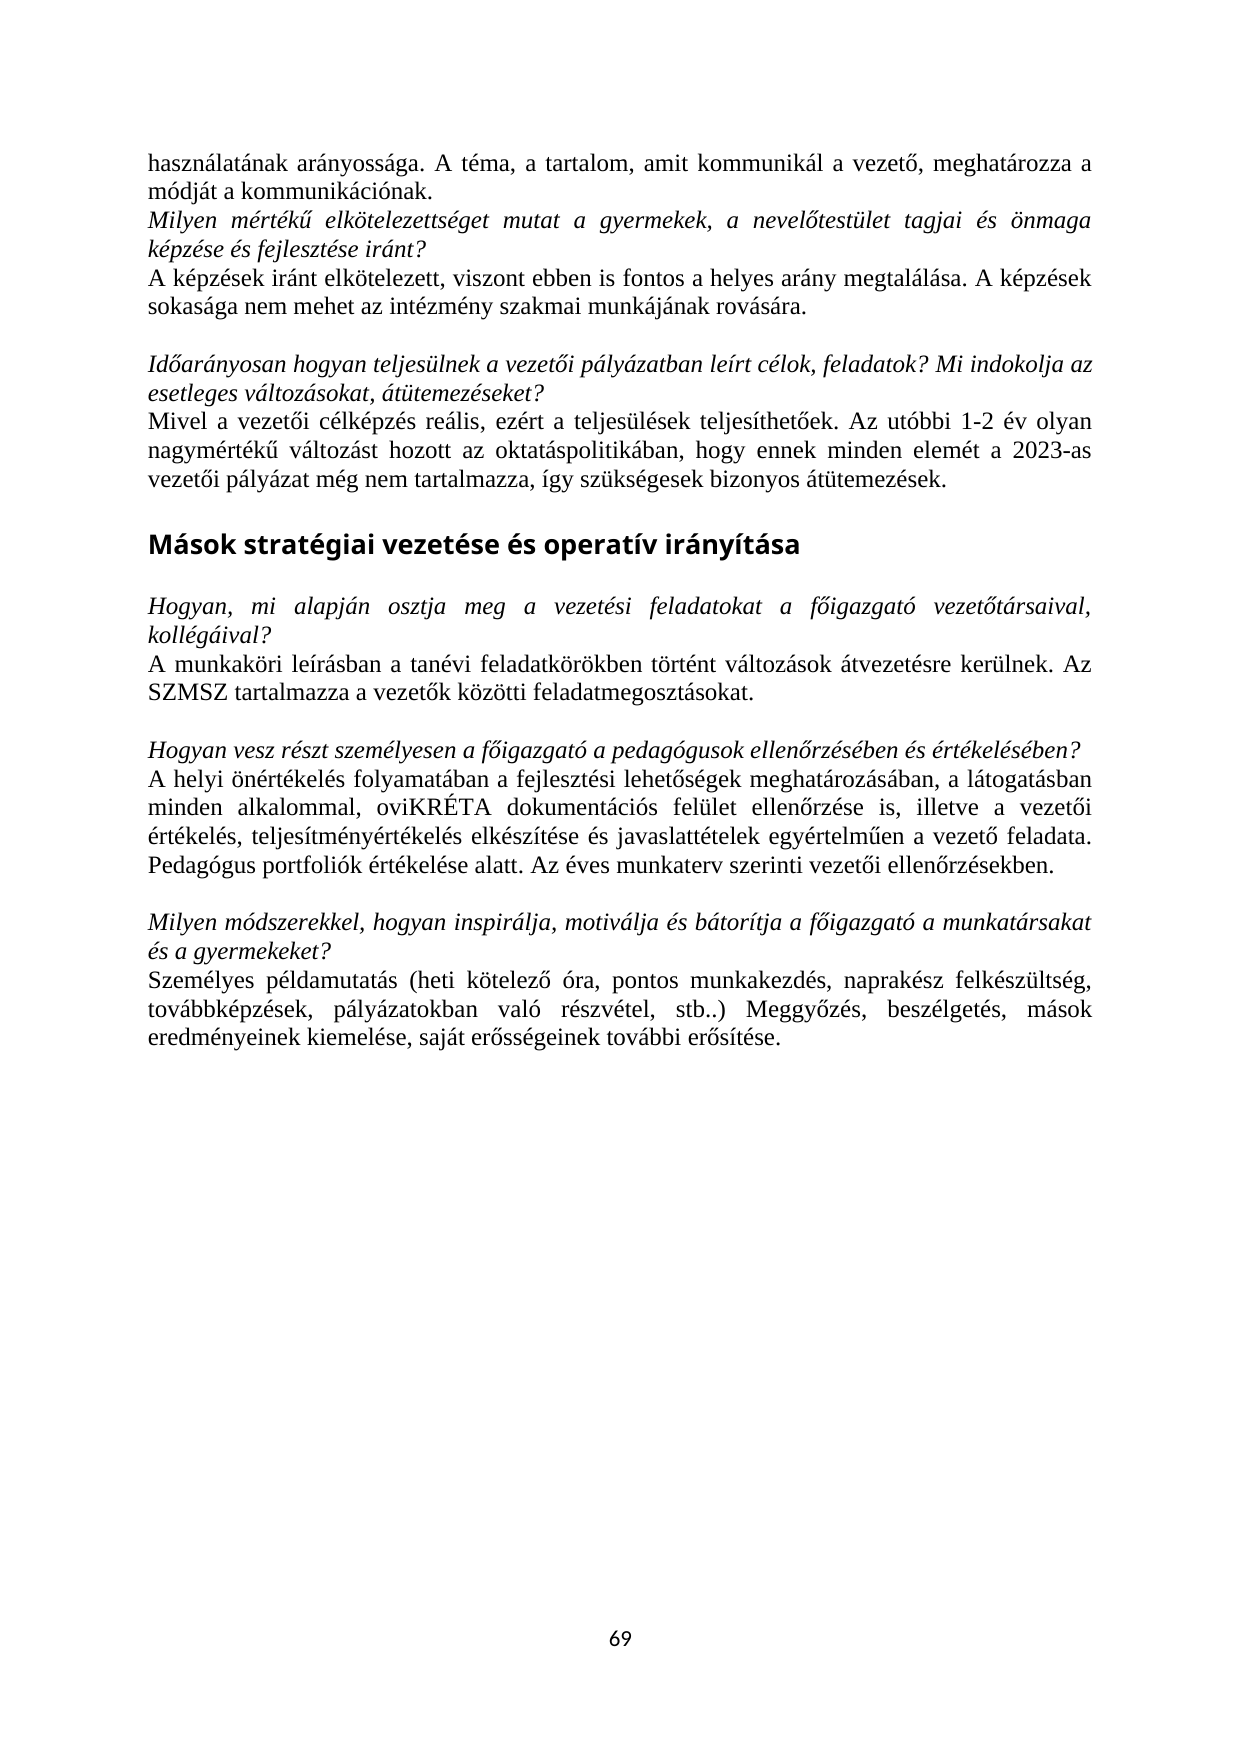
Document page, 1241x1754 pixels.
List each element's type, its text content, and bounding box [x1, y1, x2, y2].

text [148, 148, 1093, 205]
text A képzések iránt elkötelezett, viszont ebben is fontos a helyes arány megtalálása. A képzések sokasága nem mehet az intézmény szakmai munkájának rovására. [148, 263, 1093, 320]
text A munkaköri leírásban a tanévi feladatkörökben történt változások átvezetésre kerülnek. Az SZMSZ tartalmazza a vezetők közötti feladatmegosztásokat. [148, 649, 1093, 706]
text Mivel a vezetői célképzés reális, ezért a teljesülések teljesíthetőek. Az utóbbi 1-2 év olyan nagymértékű változást hozott az oktatáspolitikában, hogy ennek minden elemét a 2023-as vezetői pályázat még nem tartalmazza, így szükségesek bizonyos átütemezések. [148, 406, 1093, 493]
text Személyes példamutatás (heti kötelező óra, pontos munkakezdés, naprakész felkészültség, továbbképzések, pályázatokban való részvétel, stb..) Meggyőzés, beszélgetés, mások eredményeinek kiemelése, saját erősségeinek további erősítése. [148, 965, 1093, 1051]
text Időarányosan hogyan teljesülnek a vezetői pályázatban leírt célok, feladatok? Mi indokolja az esetleges változásokat, átütemezéseket? [148, 349, 1093, 406]
text Milyen mértékű elkötelezettséget mutat a gyermekek, a nevelőtestület tagjai és önmaga képzése és fejlesztése iránt? [148, 205, 1093, 263]
text A helyi önértékelés folyamatában a fejlesztési lehetőségek meghatározásában, a látogatásban minden alkalommal, oviKRÉTA dokumentációs felület ellenőrzése is, illetve a vezetői értékelés, teljesítményértékelés elkészítése és javaslattételek egyértelműen a vezető feladata. Pedagógus portfoliók értékelése alatt. Az éves munkaterv szerinti vezetői ellenőrzésekben. [148, 764, 1093, 879]
text Milyen módszerekkel, hogyan inspirálja, motiválja és bátorítja a főigazgató a munkatársakat és a gyermekeket? [148, 907, 1093, 965]
subtitle Mások stratégiai vezetése és operatív irányítása [148, 526, 1093, 562]
text Hogyan vesz részt személyesen a főigazgató a pedagógusok ellenőrzésében és értékelésében? [148, 735, 1093, 764]
text Hogyan, mi alapján osztja meg a vezetési feladatokat a főigazgató vezetőtársaival, kollégáival? [148, 591, 1093, 649]
